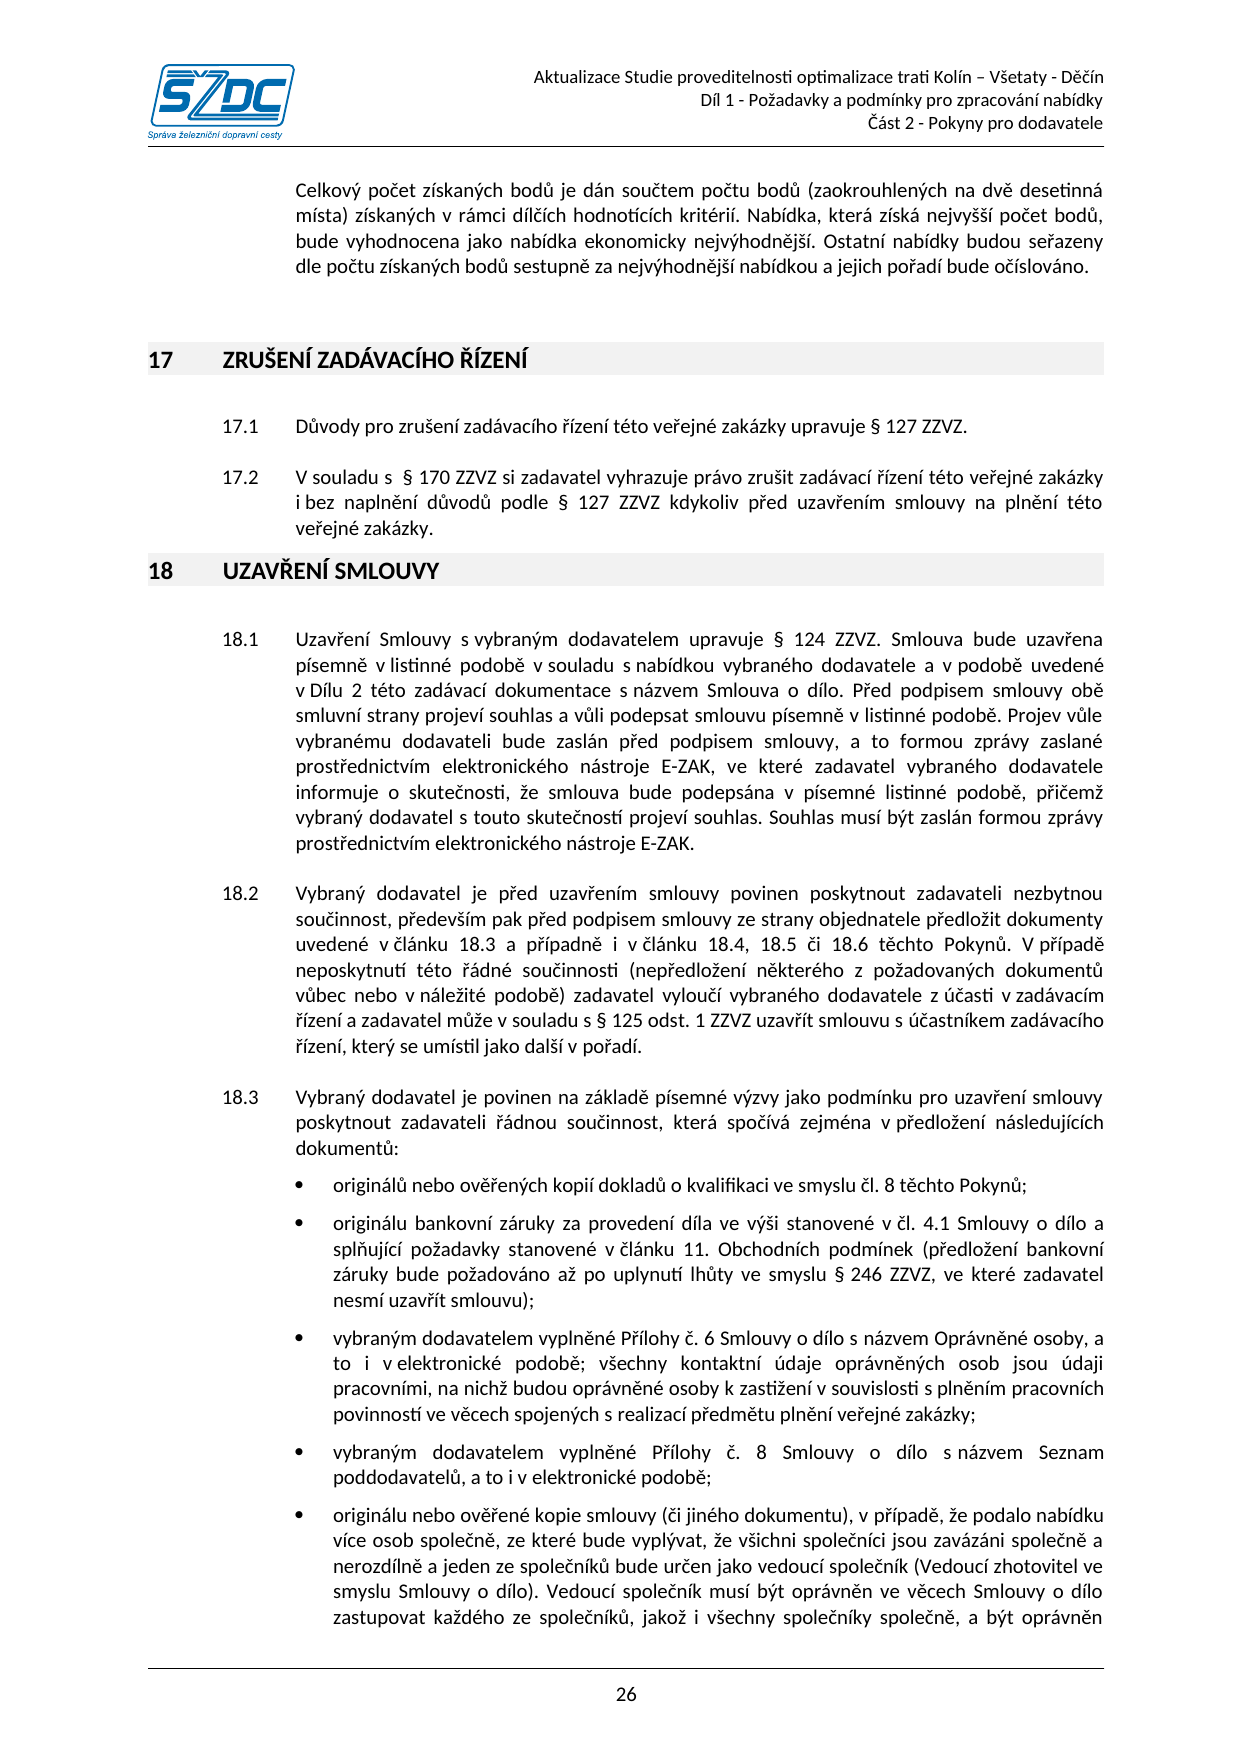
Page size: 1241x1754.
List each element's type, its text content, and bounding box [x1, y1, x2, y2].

list originálu bankovní záruky za provedení díla ve výši stanovené v čl. 4.1 Smlouvy o dílo a splňující požadavky stanovené v článku 11. Obchodních podmínek (předložení bankovní záruky bude požadováno až po uplynutí lhůty ve smyslu § 246 ZZVZ, ve které zadavatel nesmí uzavřít smlouvu); [295, 1211, 1104, 1312]
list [295, 1502, 1104, 1629]
list vybraným dodavatelem vyplněné Přílohy č. 6 Smlouvy o dílo s názvem Oprávněné osoby, a to i v elektronické podobě; všechny kontaktní údaje oprávněných osob jsou údaji pracovními, na nichž budou oprávněné osoby k zastižení v souvislosti s plněním pracovních povinností ve věcech spojených s realizací předmětu plnění veřejné zakázky; [295, 1325, 1104, 1426]
list V souladu s § 170 ZZVZ si zadavatel vyhrazuje právo zrušit zadávací řízení této veřejné zakázky i bez naplnění důvodů podle § 127 ZZVZ kdykoliv před uzavřením smlouvy na plnění této veřejné zakázky. [222, 464, 1104, 540]
list vybraným dodavatelem vyplněné Přílohy č. 8 Smlouvy o dílo s názvem Seznam poddodavatelů, a to i v elektronické podobě; [295, 1439, 1104, 1490]
list Uzavření Smlouvy s vybraným dodavatelem upravuje § 124 ZZVZ. Smlouva bude uzavřena písemně v listinné podobě v souladu s nabídkou vybraného dodavatele a v podobě uvedené v Dílu 2 této zadávací dokumentace s názvem Smlouva o dílo. Před podpisem smlouvy obě smluvní strany projeví souhlas a vůli podepsat smlouvu písemně v listinné podobě. Projev vůle vybranému dodavateli bude zaslán před podpisem smlouvy, a to formou zprávy zaslané prostřednictvím elektronického nástroje E-ZAK, ve které zadavatel vybraného dodavatele informuje o skutečnosti, že smlouva bude podepsána v písemné listinné podobě, přičemž vybraný dodavatel s touto skutečností projeví souhlas. Souhlas musí být zaslán formou zprávy prostřednictvím elektronického nástroje E-ZAK. [222, 626, 1104, 855]
list Vybraný dodavatel je před uzavřením smlouvy povinen poskytnout zadavateli nezbytnou součinnost, především pak před podpisem smlouvy ze strany objednatele předložit dokumenty uvedené v článku 18.3 a případně i v článku 18.4, 18.5 či 18.6 těchto Pokynů. V případě neposkytnutí této řádné součinnosti (nepředložení některého z požadovaných dokumentů vůbec nebo v náležité podobě) zadavatel vyloučí vybraného dodavatele z účasti v zadávacím řízení a zadavatel může v souladu s § 125 odst. 1 ZZVZ uzavřít smlouvu s účastníkem zadávacího řízení, který se umístil jako další v pořadí. [222, 881, 1104, 1058]
subtitle ZRUŠENÍ ZADÁVACÍHO ŘÍZENÍ [148, 342, 1104, 375]
subtitle UZAVŘENÍ SMLOUVY [148, 553, 1104, 586]
list Vybraný dodavatel je povinen na základě písemné výzvy jako podmínku pro uzavření smlouvy poskytnout zadavateli řádnou součinnost, která spočívá zejména v předložení následujících dokumentů: [222, 1084, 1104, 1160]
list Důvody pro zrušení zadávacího řízení této veřejné zakázky upravuje § 127 ZZVZ. [222, 413, 1104, 438]
list originálů nebo ověřených kopií dokladů o kvalifikaci ve smyslu čl. 8 těchto Pokynů; [295, 1173, 1104, 1198]
list Celkový počet získaných bodů je dán součtem počtu bodů (zaokrouhlených na dvě desetinná místa) získaných v rámci dílčích hodnotících kritérií. Nabídka, která získá nejvyšší počet bodů, bude vyhodnocena jako nabídka ekonomicky nejvýhodnější. Ostatní nabídky budou seřazeny dle počtu získaných bodů sestupně za nejvýhodnější nabídkou a jejich pořadí bude očíslováno. [295, 177, 1104, 279]
